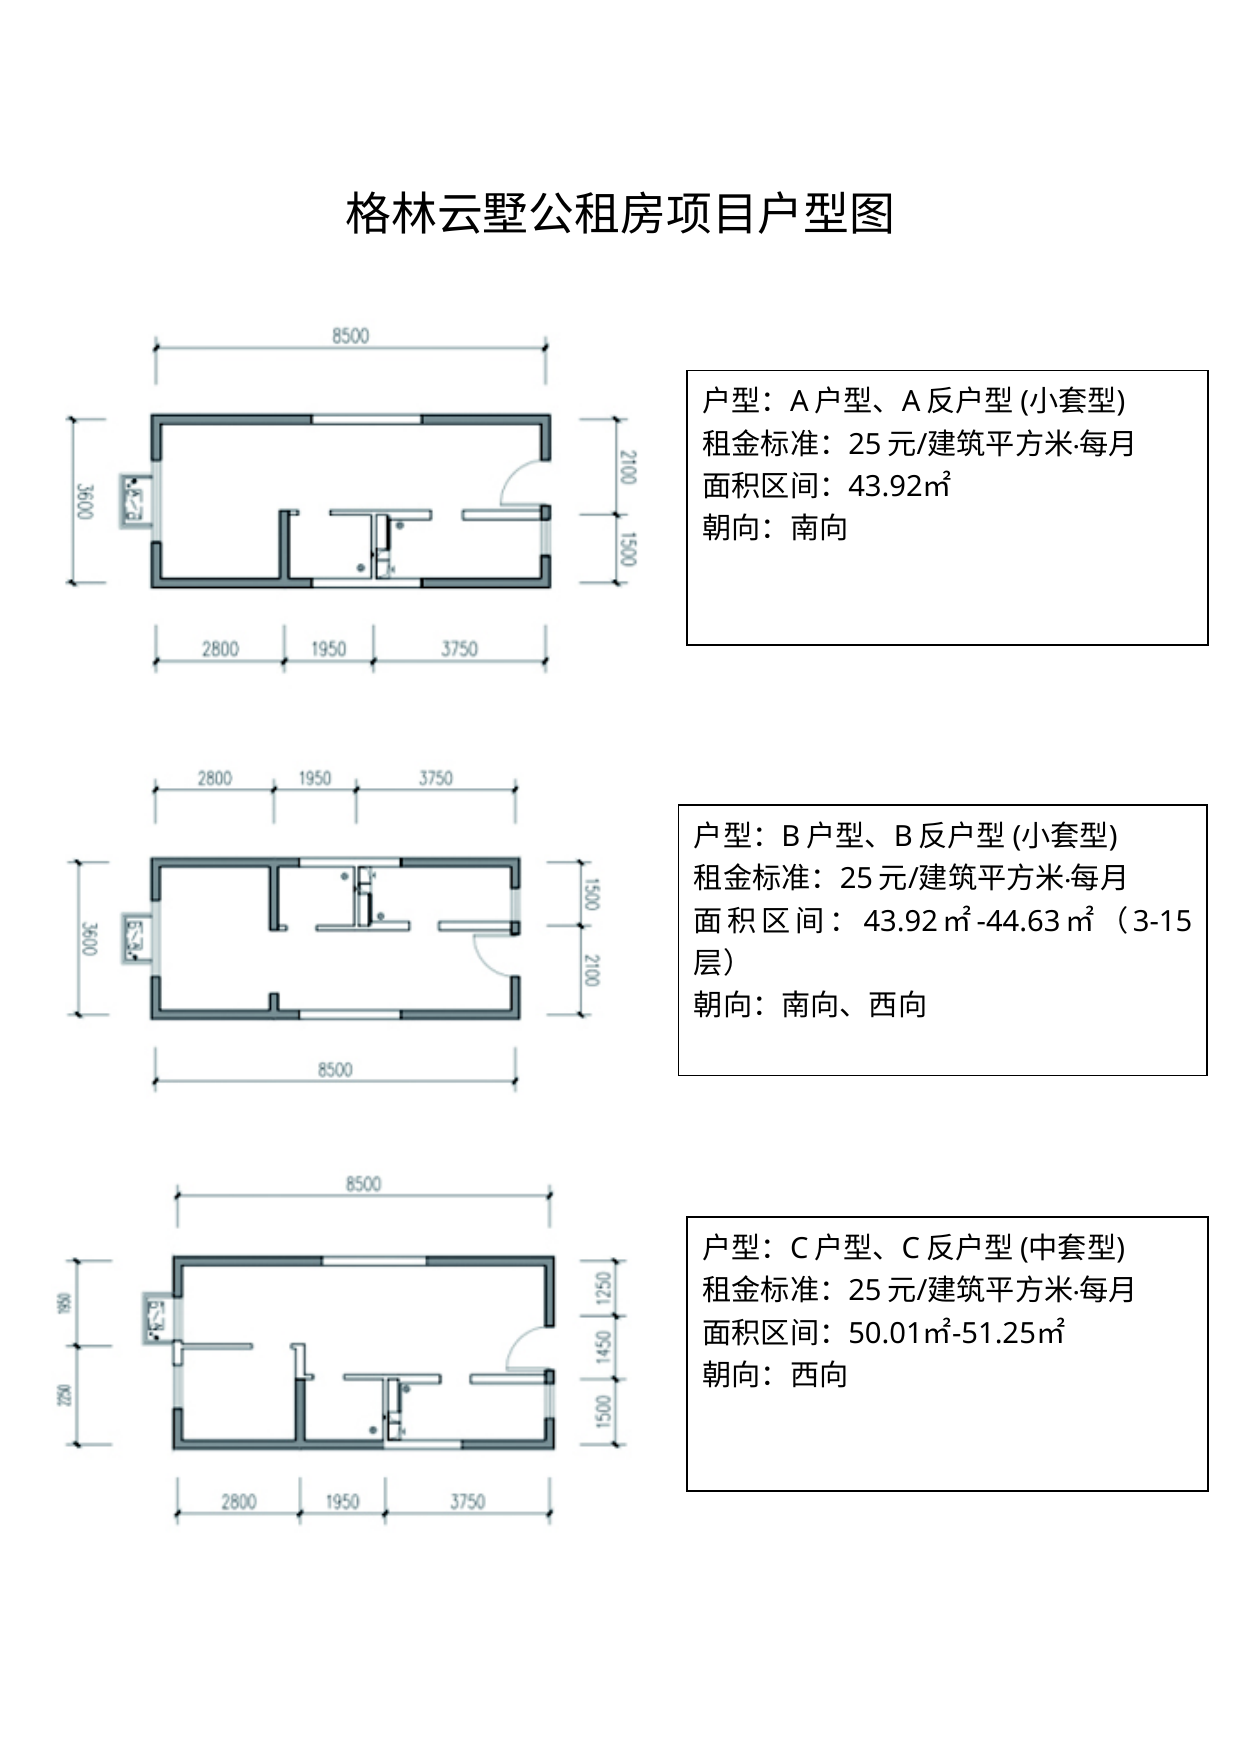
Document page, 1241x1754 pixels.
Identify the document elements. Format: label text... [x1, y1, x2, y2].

picture [64, 291, 639, 701]
picture [50, 1140, 644, 1563]
text 格林云墅公租房项目户型图 [187, 162, 1053, 259]
picture [64, 733, 611, 1124]
